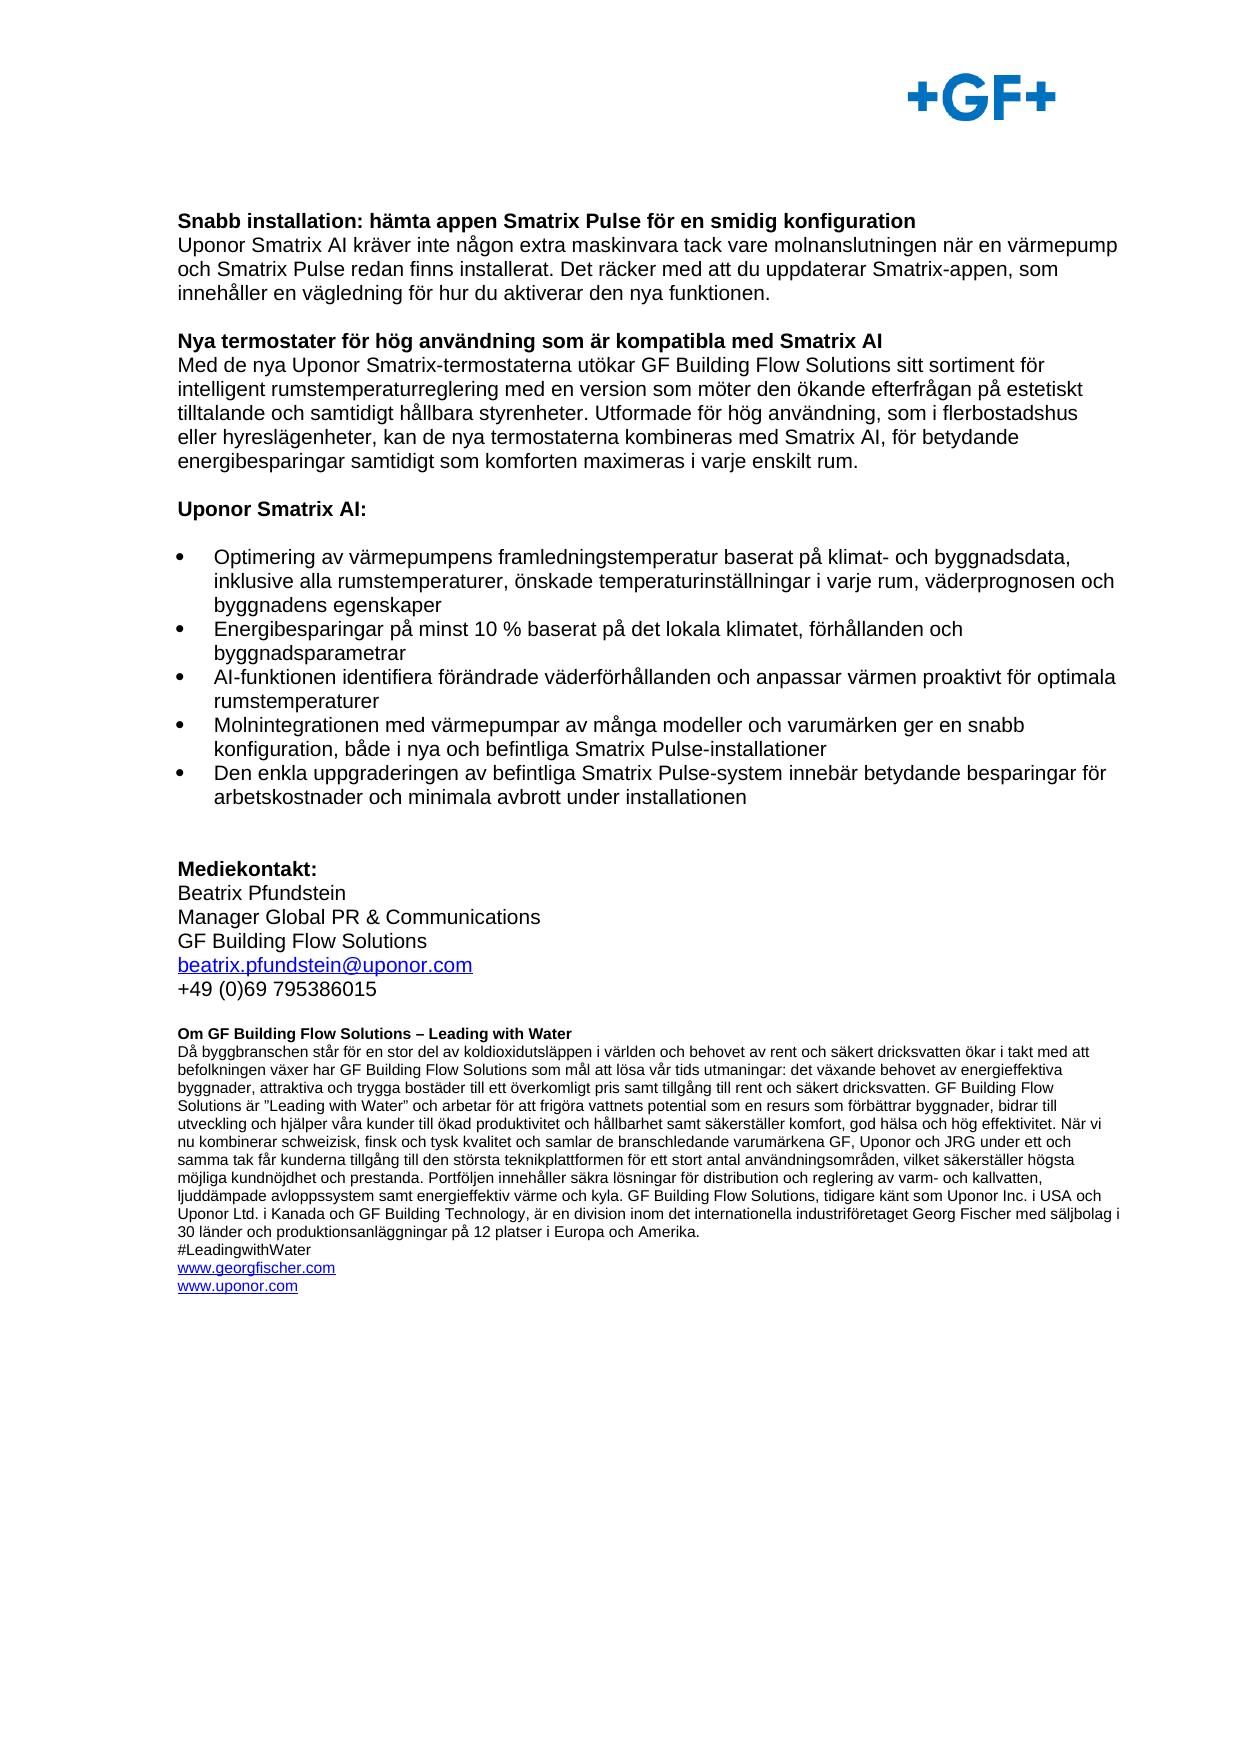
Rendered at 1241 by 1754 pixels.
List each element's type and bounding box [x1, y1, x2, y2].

picture [907, 73, 1056, 121]
table_cell [177, 209, 1122, 1624]
